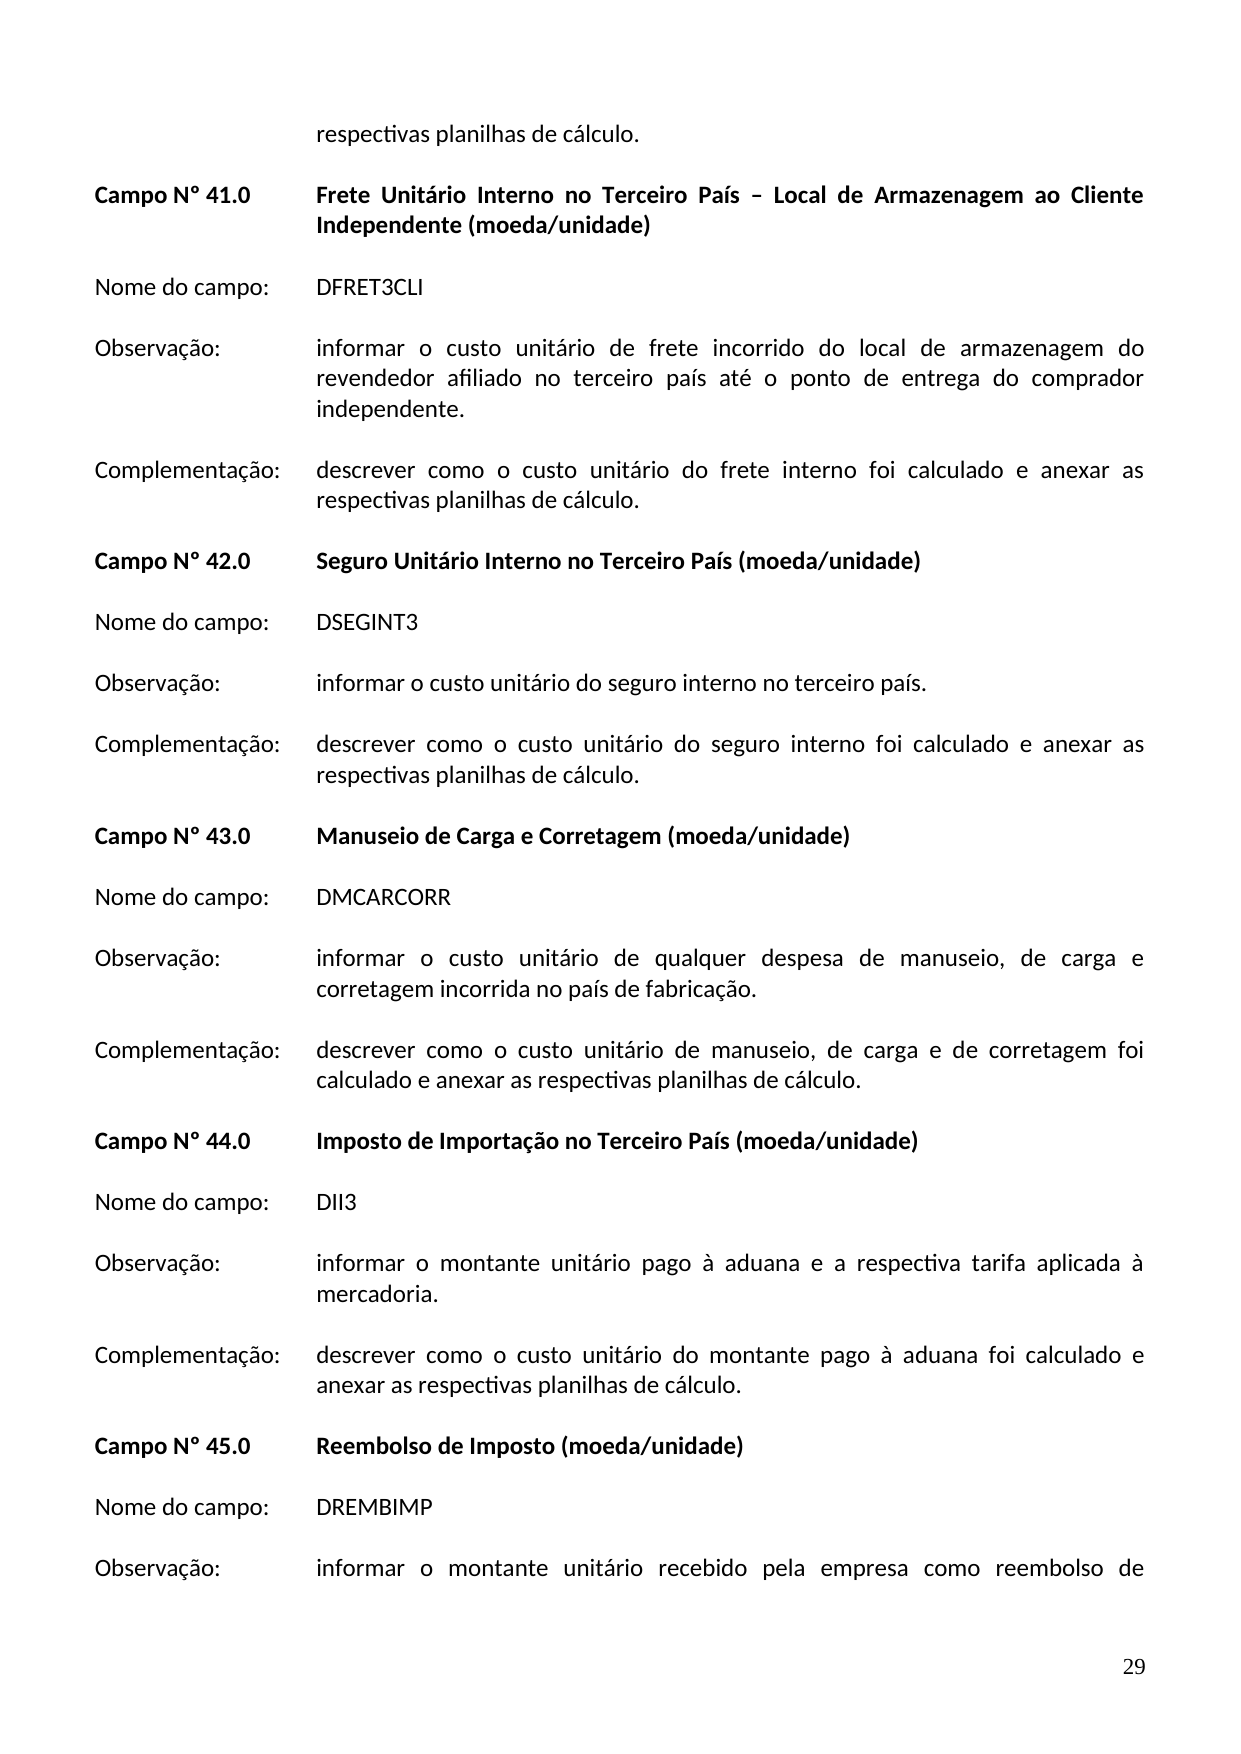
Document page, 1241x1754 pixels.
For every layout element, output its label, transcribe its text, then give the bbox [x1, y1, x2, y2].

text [94, 118, 1146, 149]
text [94, 1553, 1146, 1583]
text Complementação: descrever como o custo unitário do montante pago à aduana foi calculado e anexar as respectivas planilhas de cálculo. [94, 1339, 1146, 1400]
text Observação: informar o montante unitário pago à aduana e a respectiva tarifa aplicada à mercadoria. [94, 1247, 1146, 1308]
text Campo Nº 43.0 Manuseio de Carga e Corretagem (moeda/unidade) [94, 820, 1146, 851]
text Complementação: descrever como o custo unitário do seguro interno foi calculado e anexar as respectivas planilhas de cálculo. [94, 728, 1146, 789]
text Nome do campo: DFRET3CLI [94, 271, 1146, 301]
text Nome do campo: DMCARCORR [94, 881, 1146, 912]
text Complementação: descrever como o custo unitário do frete interno foi calculado e anexar as respectivas planilhas de cálculo. [94, 454, 1146, 515]
text Campo Nº 42.0 Seguro Unitário Interno no Terceiro País (moeda/unidade) [94, 545, 1146, 576]
text Campo Nº 41.0 Frete Unitário Interno no Terceiro País – Local de Armazenagem ao Cliente Independente (moeda/unidade) [94, 179, 1146, 240]
text Complementação: descrever como o custo unitário de manuseio, de carga e de corretagem foi calculado e anexar as respectivas planilhas de cálculo. [94, 1034, 1146, 1095]
text Observação: informar o custo unitário de frete incorrido do local de armazenagem do revendedor afiliado no terceiro país até o ponto de entrega do comprador independente. [94, 332, 1146, 423]
text Nome do campo: DREMBIMP [94, 1492, 1146, 1522]
text Nome do campo: DII3 [94, 1186, 1146, 1217]
text Observação: informar o custo unitário de qualquer despesa de manuseio, de carga e corretagem incorrida no país de fabricação. [94, 942, 1146, 1003]
text Nome do campo: DSEGINT3 [94, 606, 1146, 637]
text Campo Nº 45.0 Reembolso de Imposto (moeda/unidade) [94, 1431, 1146, 1461]
text Observação: informar o custo unitário do seguro interno no terceiro país. [94, 667, 1146, 698]
text Campo Nº 44.0 Imposto de Importação no Terceiro País (moeda/unidade) [94, 1125, 1146, 1156]
